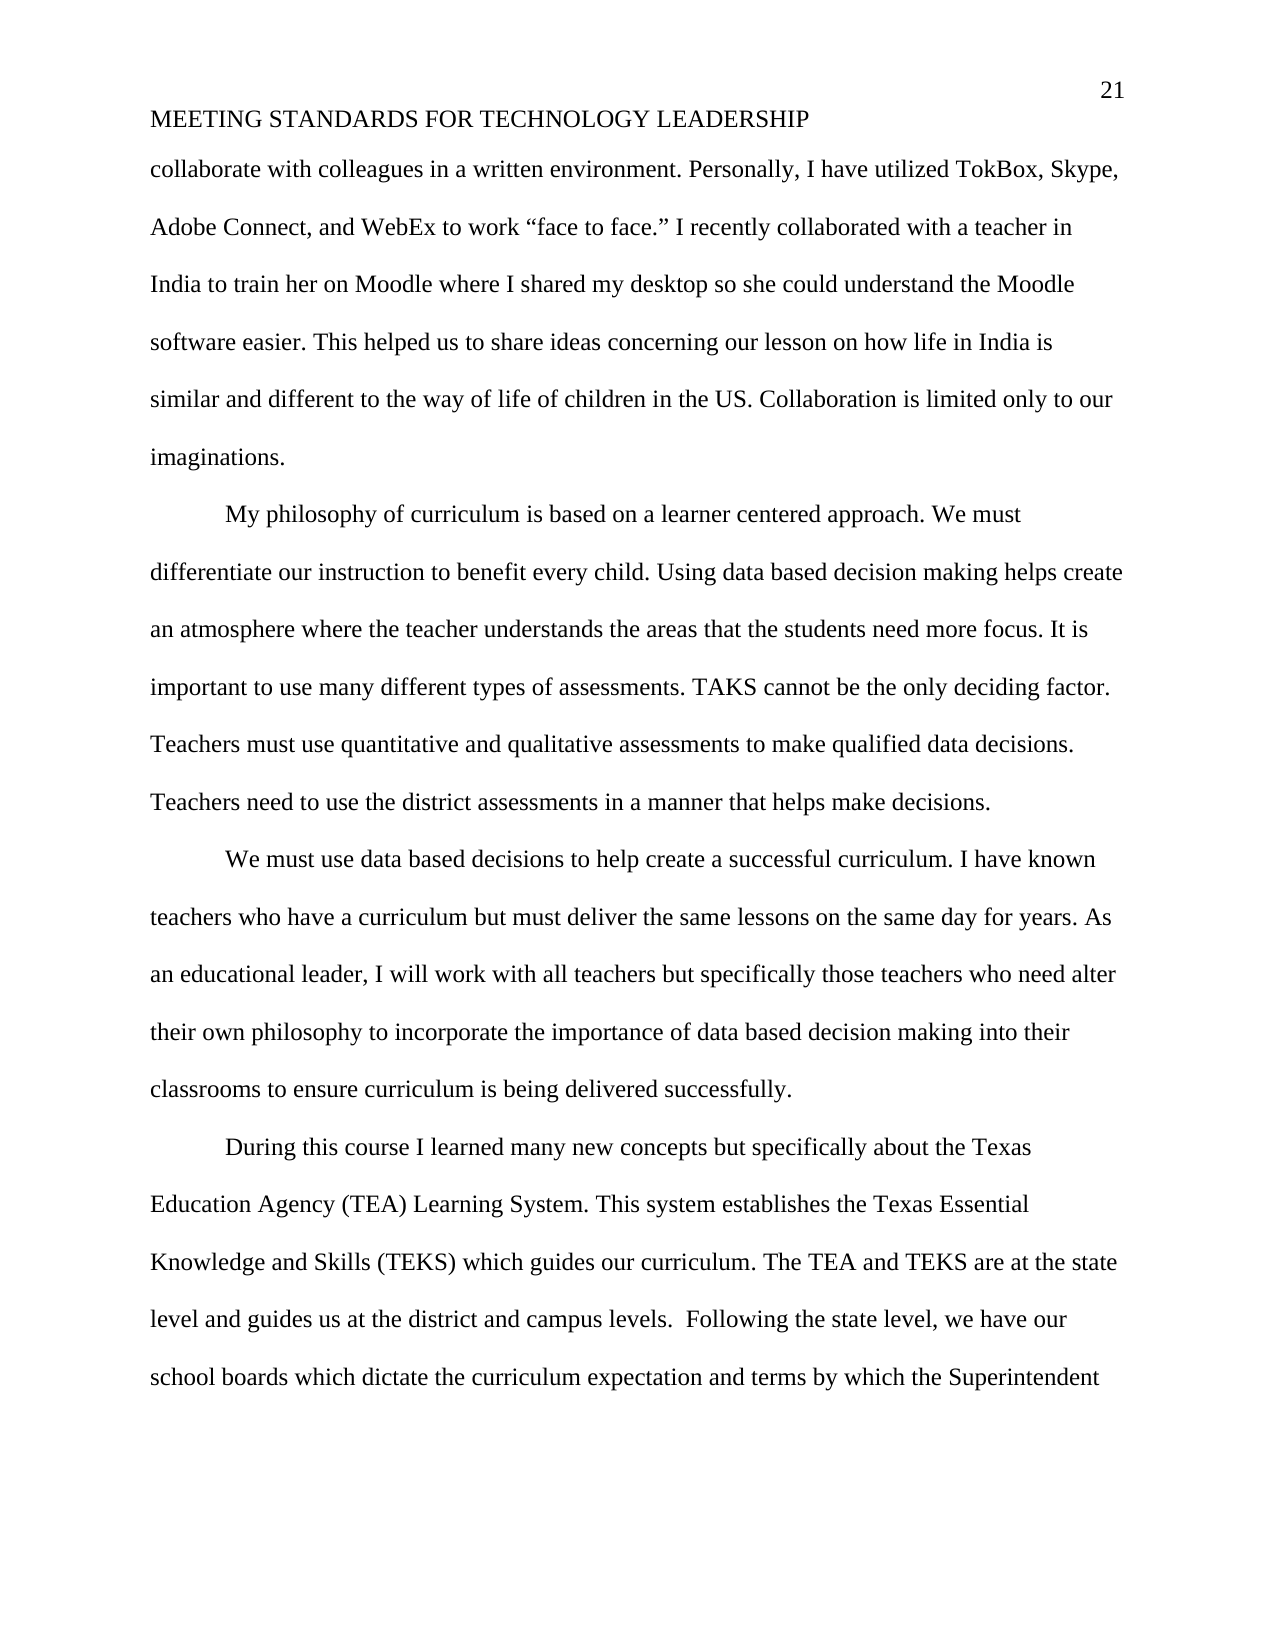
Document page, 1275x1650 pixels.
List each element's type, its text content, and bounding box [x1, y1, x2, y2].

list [150, 154, 1125, 471]
list My philosophy of curriculum is based on a learner centered approach. We must differentiate our instruction to benefit every child. Using data based decision making helps create an atmosphere where the teacher understands the areas that the students need more focus. It is important to use many different types of assessments. TAKS cannot be the only deciding factor. Teachers must use quantitative and qualitative assessments to make qualified data decisions. Teachers need to use the district assessments in a manner that helps make decisions. [150, 499, 1125, 816]
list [150, 1132, 1125, 1391]
list We must use data based decisions to help create a successful curriculum. I have known teachers who have a curriculum but must deliver the same lessons on the same day for years. As an educational leader, I will work with all teachers but specifically those teachers who need alter their own philosophy to incorporate the importance of data based decision making into their classrooms to ensure curriculum is being delivered successfully. [150, 844, 1125, 1103]
